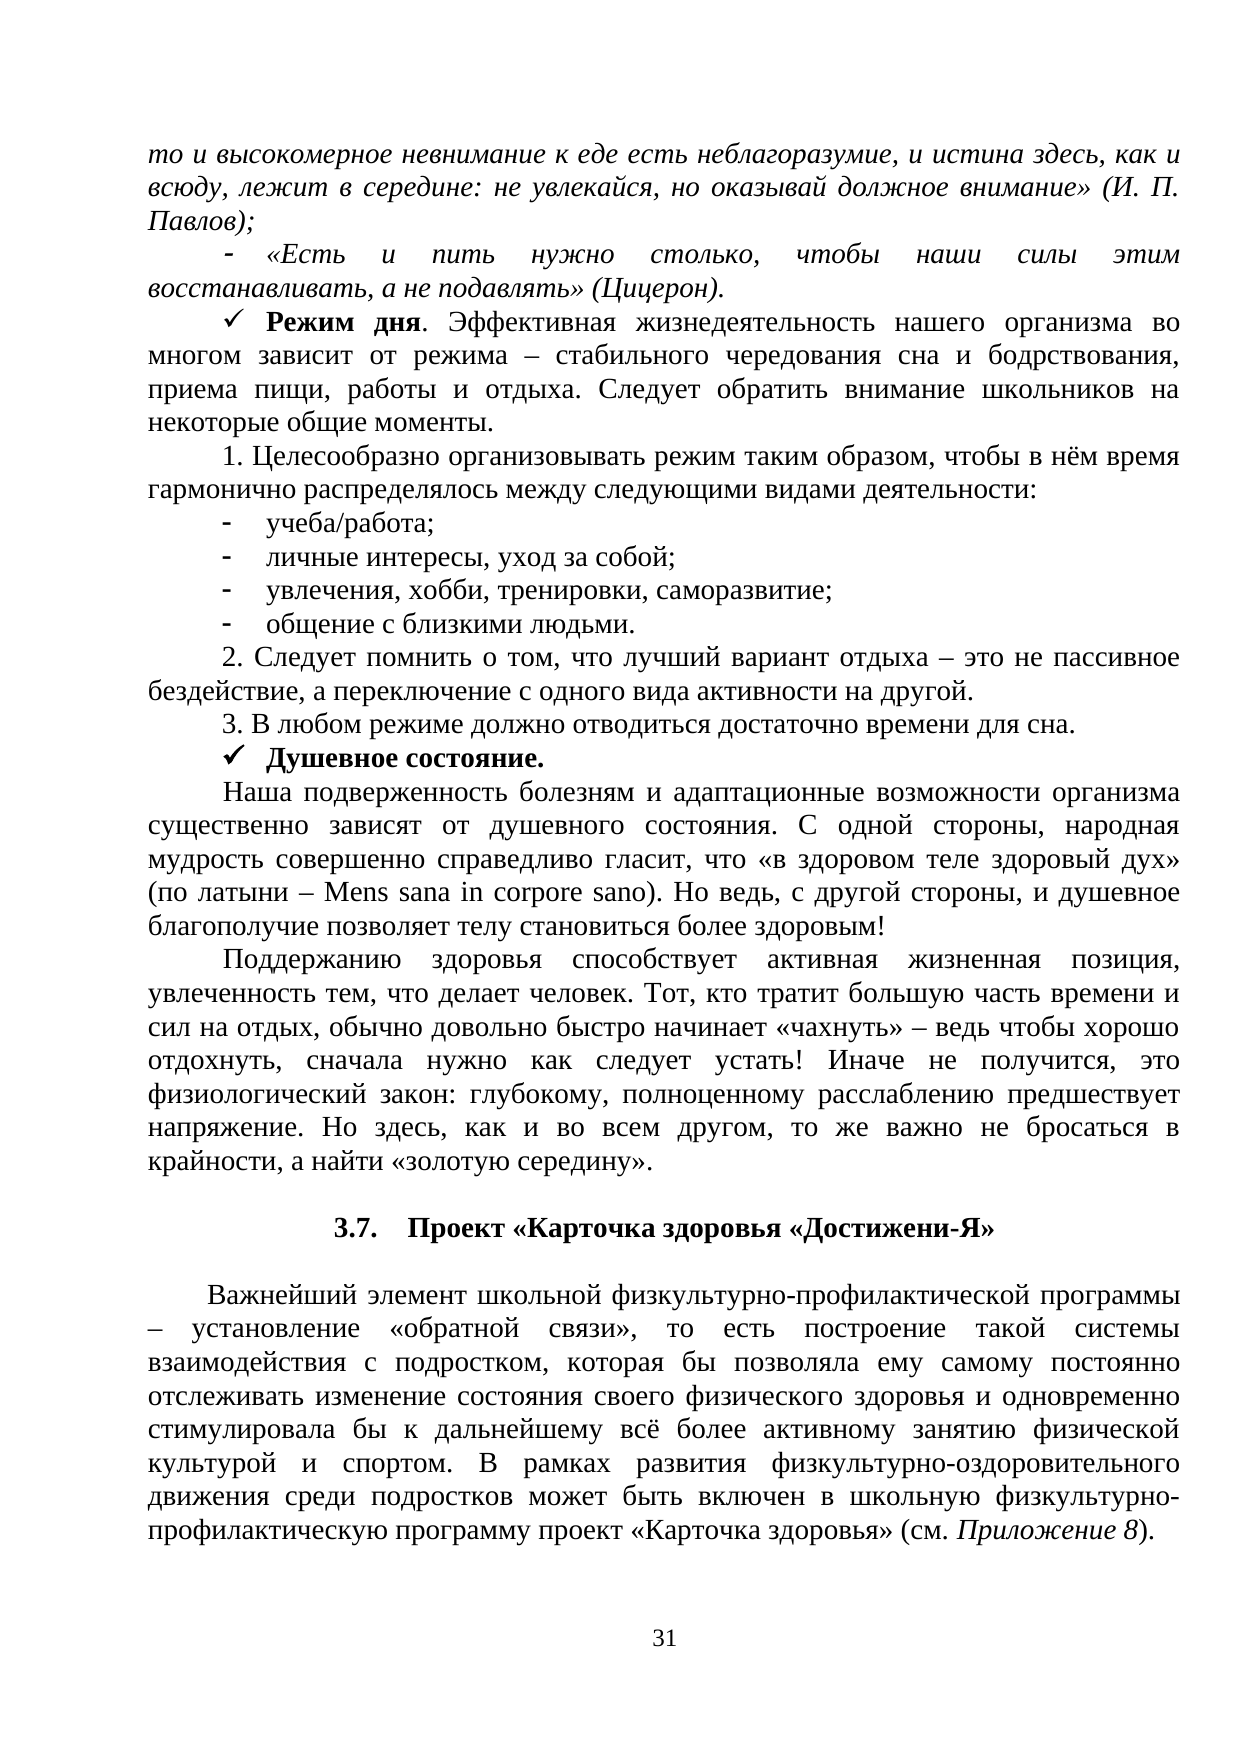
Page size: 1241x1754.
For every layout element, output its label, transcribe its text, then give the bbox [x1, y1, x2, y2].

list Душевное состояние. [148, 740, 1181, 774]
list учеба/работа; [148, 505, 1181, 539]
text 2. Следует помнить о том, что лучший вариант отдыха – это не пассивное бездействие, а переключение с одного вида активности на другой. [148, 639, 1181, 707]
text Поддержанию здоровья способствует активная жизненная позиция, увлеченность тем, что делает человек. Тот, кто тратит большую часть времени и сил на отдых, обычно довольно быстро начинает «чахнуть» – ведь чтобы хорошо отдохнуть, сначала нужно как следует устать! Иначе не получится, это физиологический закон: глубокому, полноценному расслаблению предшествует напряжение. Но здесь, как и во всем другом, то же важно не бросаться в крайности, а найти «золотую середину». [148, 942, 1181, 1176]
list «Есть и пить нужно столько, чтобы наши силы этим восстанавливать, а не подавлять» (Цицерон). [148, 236, 1181, 304]
list общение с близкими людьми. [148, 606, 1181, 639]
list личные интересы, уход за собой; [148, 539, 1181, 572]
text Важнейший элемент школьной физкультурно-профилактической программы – установление «обратной связи», то есть построение такой системы взаимодействия с подростком, которая бы позволяла ему самому постоянно отслеживать изменение состояния своего физического здоровья и одновременно стимулировала бы к дальнейшему всё более активному занятию физической культурой и спортом. В рамках развития физкультурно-оздоровительного движения среди подростков может быть включен в школьную физкультурно-профилактическую программу проект «Карточка здоровья» (см. Приложение 8). [148, 1277, 1181, 1545]
list Проект «Карточка здоровья «Достижени-Я» [148, 1210, 1181, 1243]
text 1. Целесообразно организовывать режим таким образом, чтобы в нём время гармонично распределялось между следующими видами деятельности: [148, 438, 1181, 505]
list Режим дня. Эффективная жизнедеятельность нашего организма во многом зависит от режима – стабильного чередования сна и бодрствования, приема пищи, работы и отдыха. Следует обратить внимание школьников на некоторые общие моменты. [148, 304, 1181, 438]
text 3. В любом режиме должно отводиться достаточно времени для сна. [148, 707, 1181, 740]
text Наша подверженность болезням и адаптационные возможности организма существенно зависят от душевного состояния. С одной стороны, народная мудрость совершенно справедливо гласит, что «в здоровом теле здоровый дух» (по латыни – Mens sana in corpore sano). Но ведь, с другой стороны, и душевное благополучие позволяет телу становиться более здоровым! [148, 774, 1181, 942]
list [148, 136, 1181, 236]
list увлечения, хобби, тренировки, саморазвитие; [148, 572, 1181, 606]
